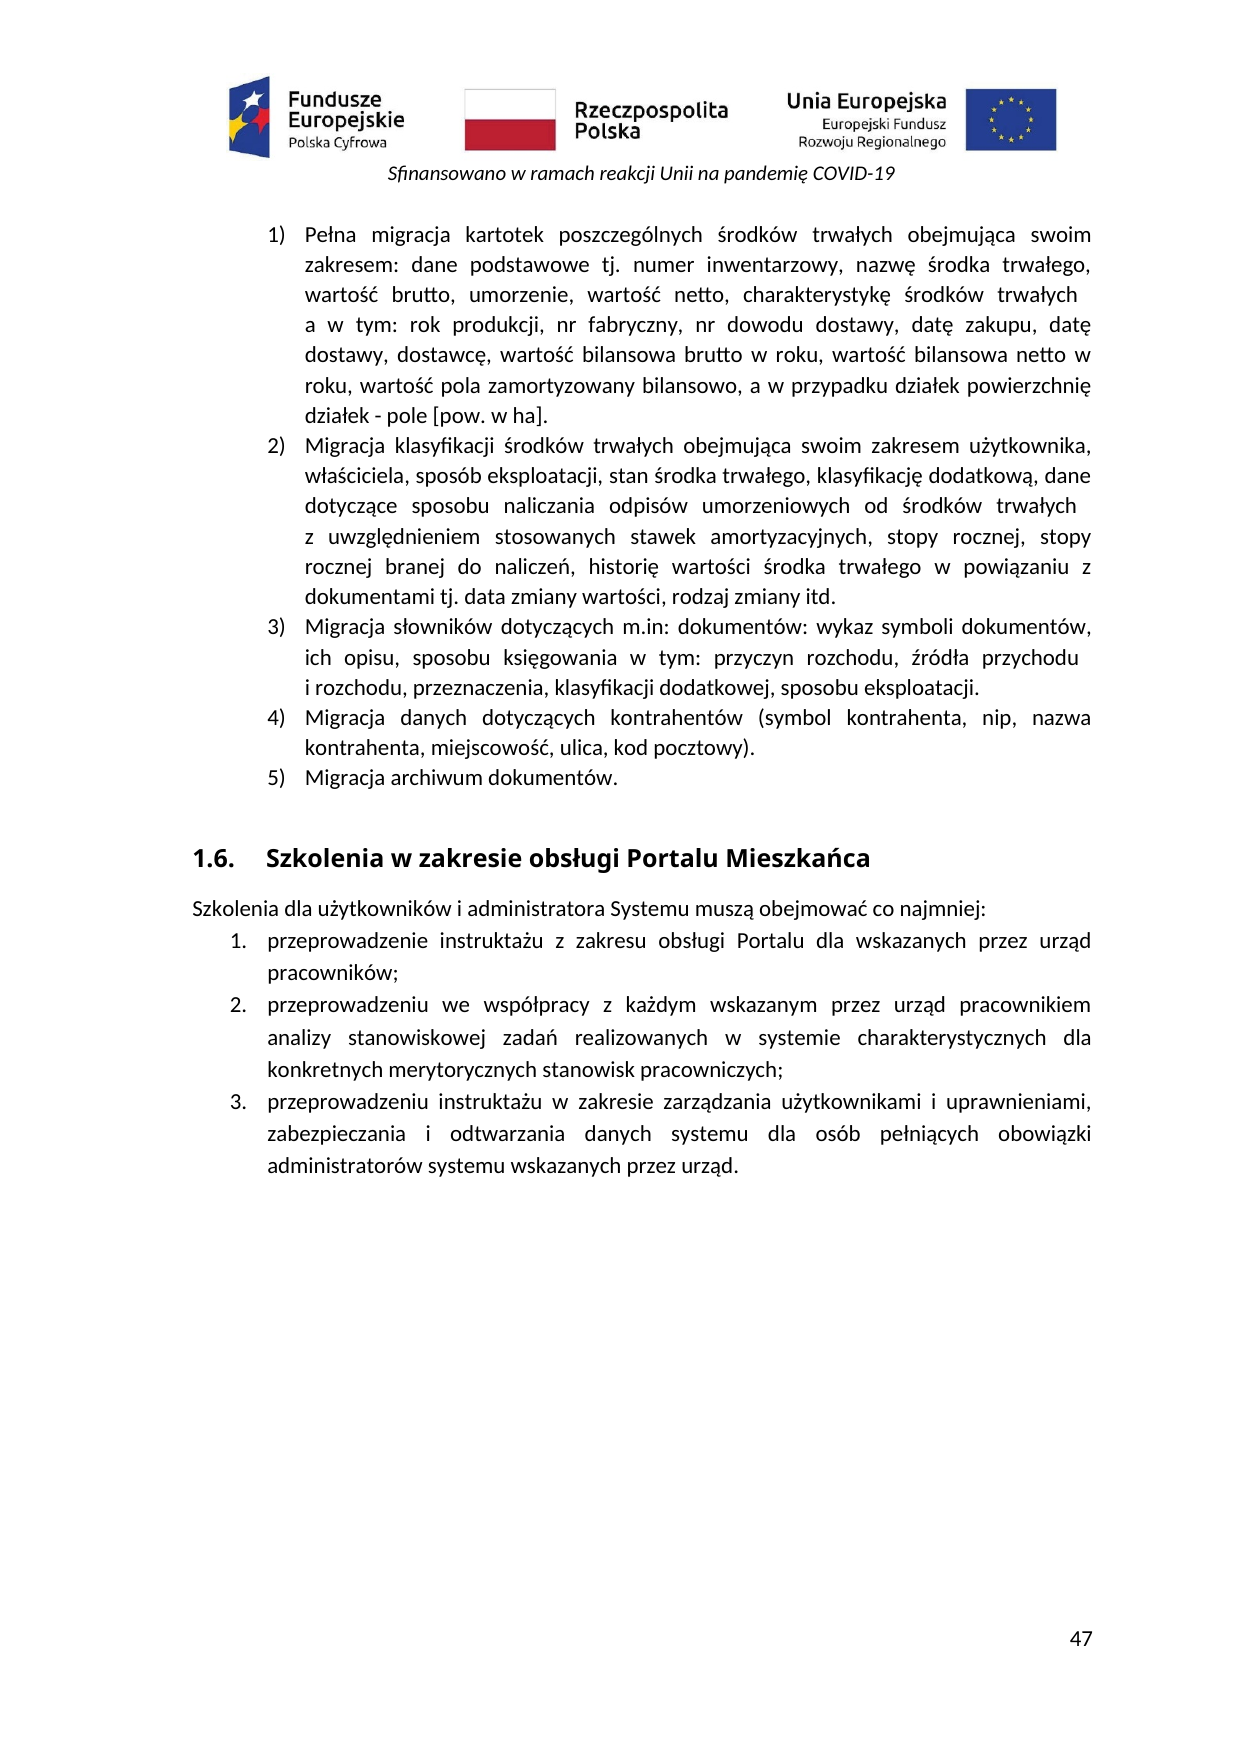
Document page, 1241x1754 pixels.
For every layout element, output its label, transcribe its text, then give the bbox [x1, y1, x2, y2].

list Migracja słowników dotyczących m.in: dokumentów: wykaz symboli dokumentów, ich opisu, sposobu księgowania w tym: przyczyn rozchodu, źródła przychodu i rozchodu, przeznaczenia, klasyfikacji dodatkowej, sposobu eksploatacji. [267, 612, 1093, 701]
text Szkolenia dla użytkowników i administratora Systemu muszą obejmować co najmniej: [192, 894, 1093, 922]
list Migracja klasyfikacji środków trwałych obejmująca swoim zakresem użytkownika, właściciela, sposób eksploatacji, stan środka trwałego, klasyfikację dodatkową, dane dotyczące sposobu naliczania odpisów umorzeniowych od środków trwałych z uwzględnieniem stosowanych stawek amortyzacyjnych, stopy rocznej, stopy rocznej branej do naliczeń, historię wartości środka trwałego w powiązaniu z dokumentami tj. data zmiany wartości, rodzaj zmiany itd. [267, 431, 1093, 610]
list Pełna migracja kartotek poszczególnych środków trwałych obejmująca swoim zakresem: dane podstawowe tj. numer inwentarzowy, nazwę środka trwałego, wartość brutto, umorzenie, wartość netto, charakterystykę środków trwałych a w tym: rok produkcji, nr fabryczny, nr dowodu dostawy, datę zakupu, datę dostawy, dostawcę, wartość bilansowa brutto w roku, wartość bilansowa netto w roku, wartość pola zamortyzowany bilansowo, a w przypadku działek powierzchnię działek - pole [pow. w ha]. [267, 220, 1093, 429]
subtitle Szkolenia w zakresie obsługi Portalu Mieszkańca [192, 841, 1093, 875]
picture [226, 73, 1059, 161]
list przeprowadzeniu we współpracy z każdym wskazanym przez urząd pracownikiem analizy stanowiskowej zadań realizowanych w systemie charakterystycznych dla konkretnych merytorycznych stanowisk pracowniczych; [229, 991, 1093, 1083]
list przeprowadzenie instruktażu z zakresu obsługi Portalu dla wskazanych przez urząd pracowników; [229, 926, 1093, 986]
list Migracja archiwum dokumentów. [267, 763, 1093, 792]
list przeprowadzeniu instruktażu w zakresie zarządzania użytkownikami i uprawnieniami, zabezpieczania i odtwarzania danych systemu dla osób pełniących obowiązki administratorów systemu wskazanych przez urząd. [229, 1087, 1093, 1179]
list Migracja danych dotyczących kontrahentów (symbol kontrahenta, nip, nazwa kontrahenta, miejscowość, ulica, kod pocztowy). [267, 703, 1093, 761]
